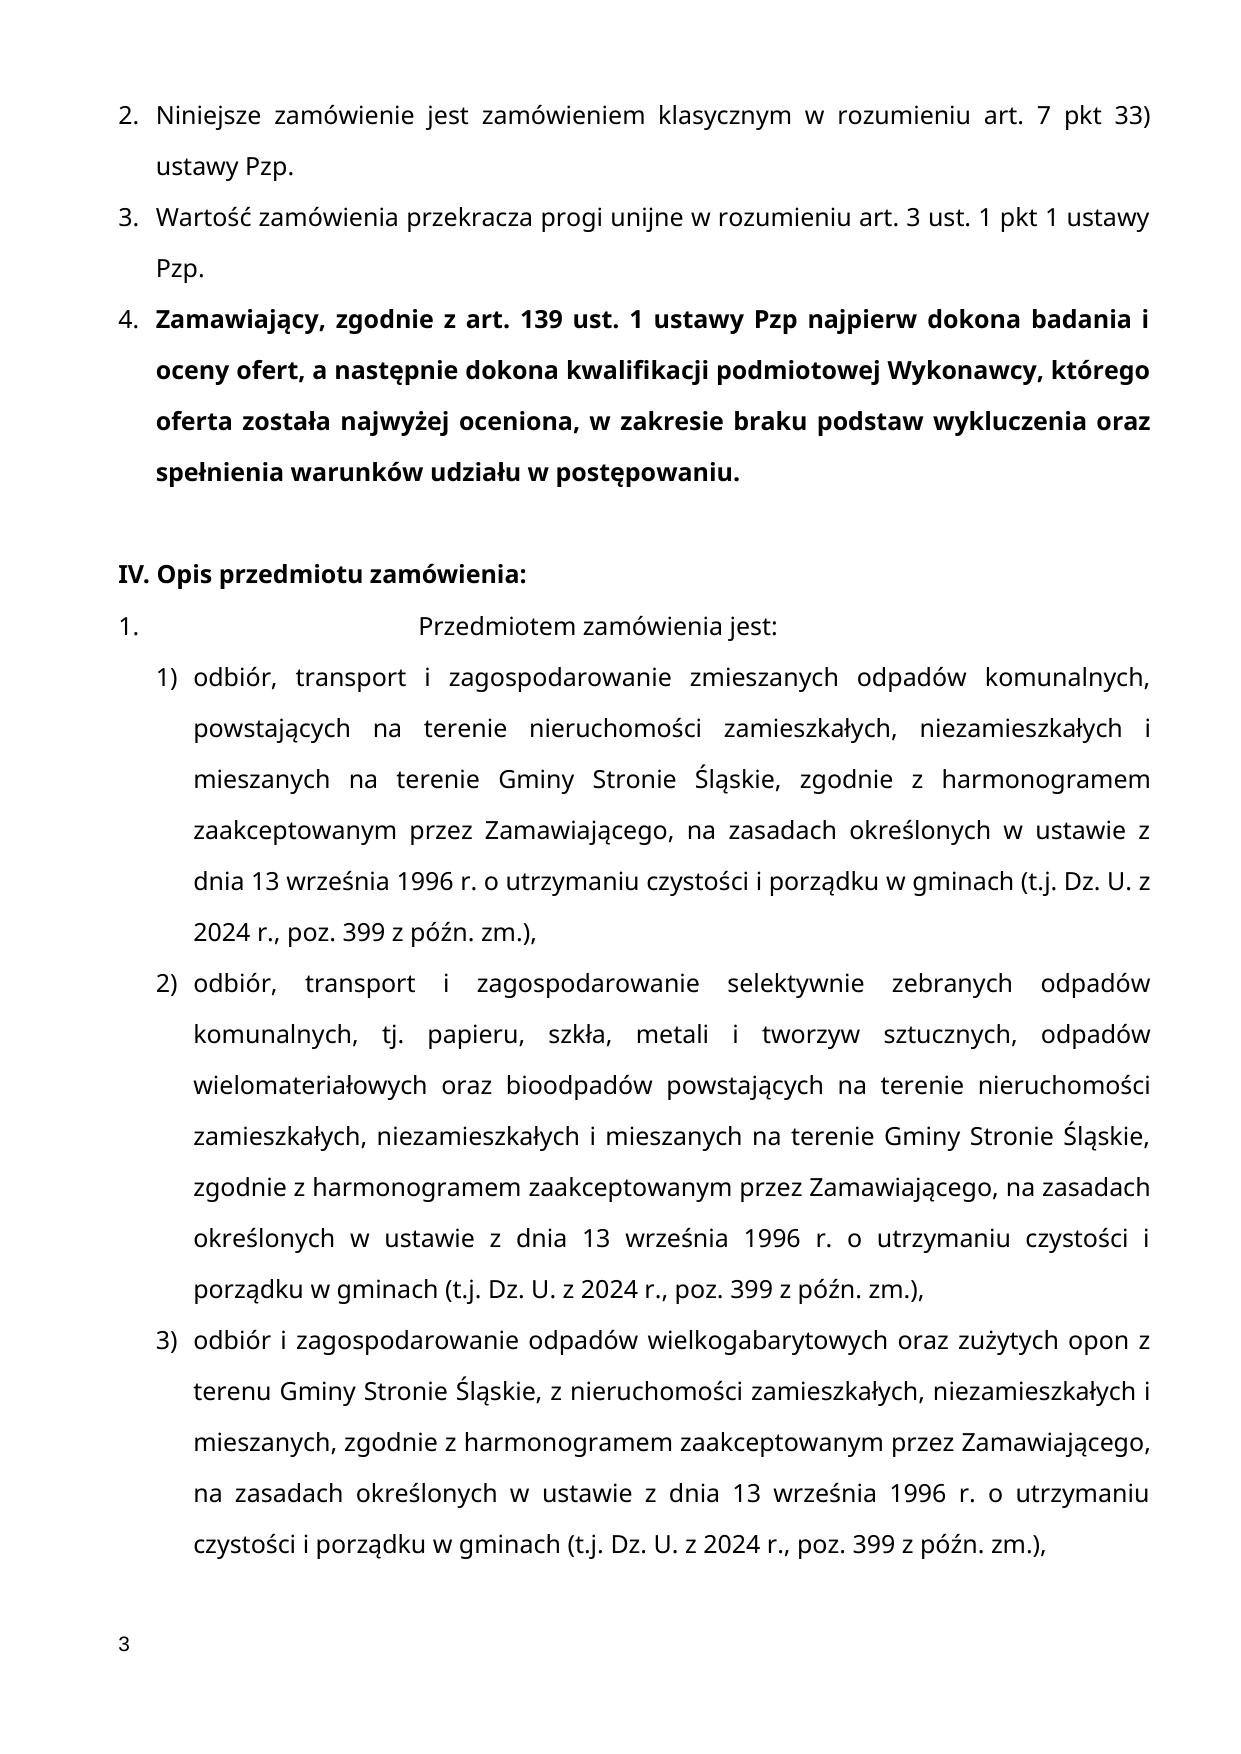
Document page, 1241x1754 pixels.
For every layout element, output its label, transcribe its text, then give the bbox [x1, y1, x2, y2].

list Przedmiotem zamówienia jest: [118, 608, 1152, 642]
list Niniejsze zamówienie jest zamówieniem klasycznym w rozumieniu art. 7 pkt 33) ustawy Pzp. [118, 98, 1152, 183]
list Zamawiający, zgodnie z art. 139 ust. 1 ustawy Pzp najpierw dokona badania i oceny ofert, a następnie dokona kwalifikacji podmiotowej Wykonawcy, którego oferta została najwyżej oceniona, w zakresie braku podstaw wykluczenia oraz spełnienia warunków udziału w postępowaniu. [118, 302, 1152, 489]
subtitle IV. Opis przedmiotu zamówienia: [118, 557, 1152, 591]
list odbiór, transport i zagospodarowanie selektywnie zebranych odpadów komunalnych, tj. papieru, szkła, metali i tworzyw sztucznych, odpadów wielomateriałowych oraz bioodpadów powstających na terenie nieruchomości zamieszkałych, niezamieszkałych i mieszanych na terenie Gminy Stronie Śląskie, zgodnie z harmonogramem zaakceptowanym przez Zamawiającego, na zasadach określonych w ustawie z dnia 13 września 1996 r. o utrzymaniu czystości i porządku w gminach (t.j. Dz. U. z 2024 r., poz. 399 z późn. zm.), [156, 966, 1152, 1306]
list Wartość zamówienia przekracza progi unijne w rozumieniu art. 3 ust. 1 pkt 1 ustawy Pzp. [118, 200, 1152, 285]
list odbiór, transport i zagospodarowanie zmieszanych odpadów komunalnych, powstających na terenie nieruchomości zamieszkałych, niezamieszkałych i mieszanych na terenie Gminy Stronie Śląskie, zgodnie z harmonogramem zaakceptowanym przez Zamawiającego, na zasadach określonych w ustawie z dnia 13 września 1996 r. o utrzymaniu czystości i porządku w gminach (t.j. Dz. U. z 2024 r., poz. 399 z późn. zm.), [156, 659, 1152, 948]
list odbiór i zagospodarowanie odpadów wielkogabarytowych oraz zużytych opon z terenu Gminy Stronie Śląskie, z nieruchomości zamieszkałych, niezamieszkałych i mieszanych, zgodnie z harmonogramem zaakceptowanym przez Zamawiającego, na zasadach określonych w ustawie z dnia 13 września 1996 r. o utrzymaniu czystości i porządku w gminach (t.j. Dz. U. z 2024 r., poz. 399 z późn. zm.), [156, 1323, 1152, 1561]
